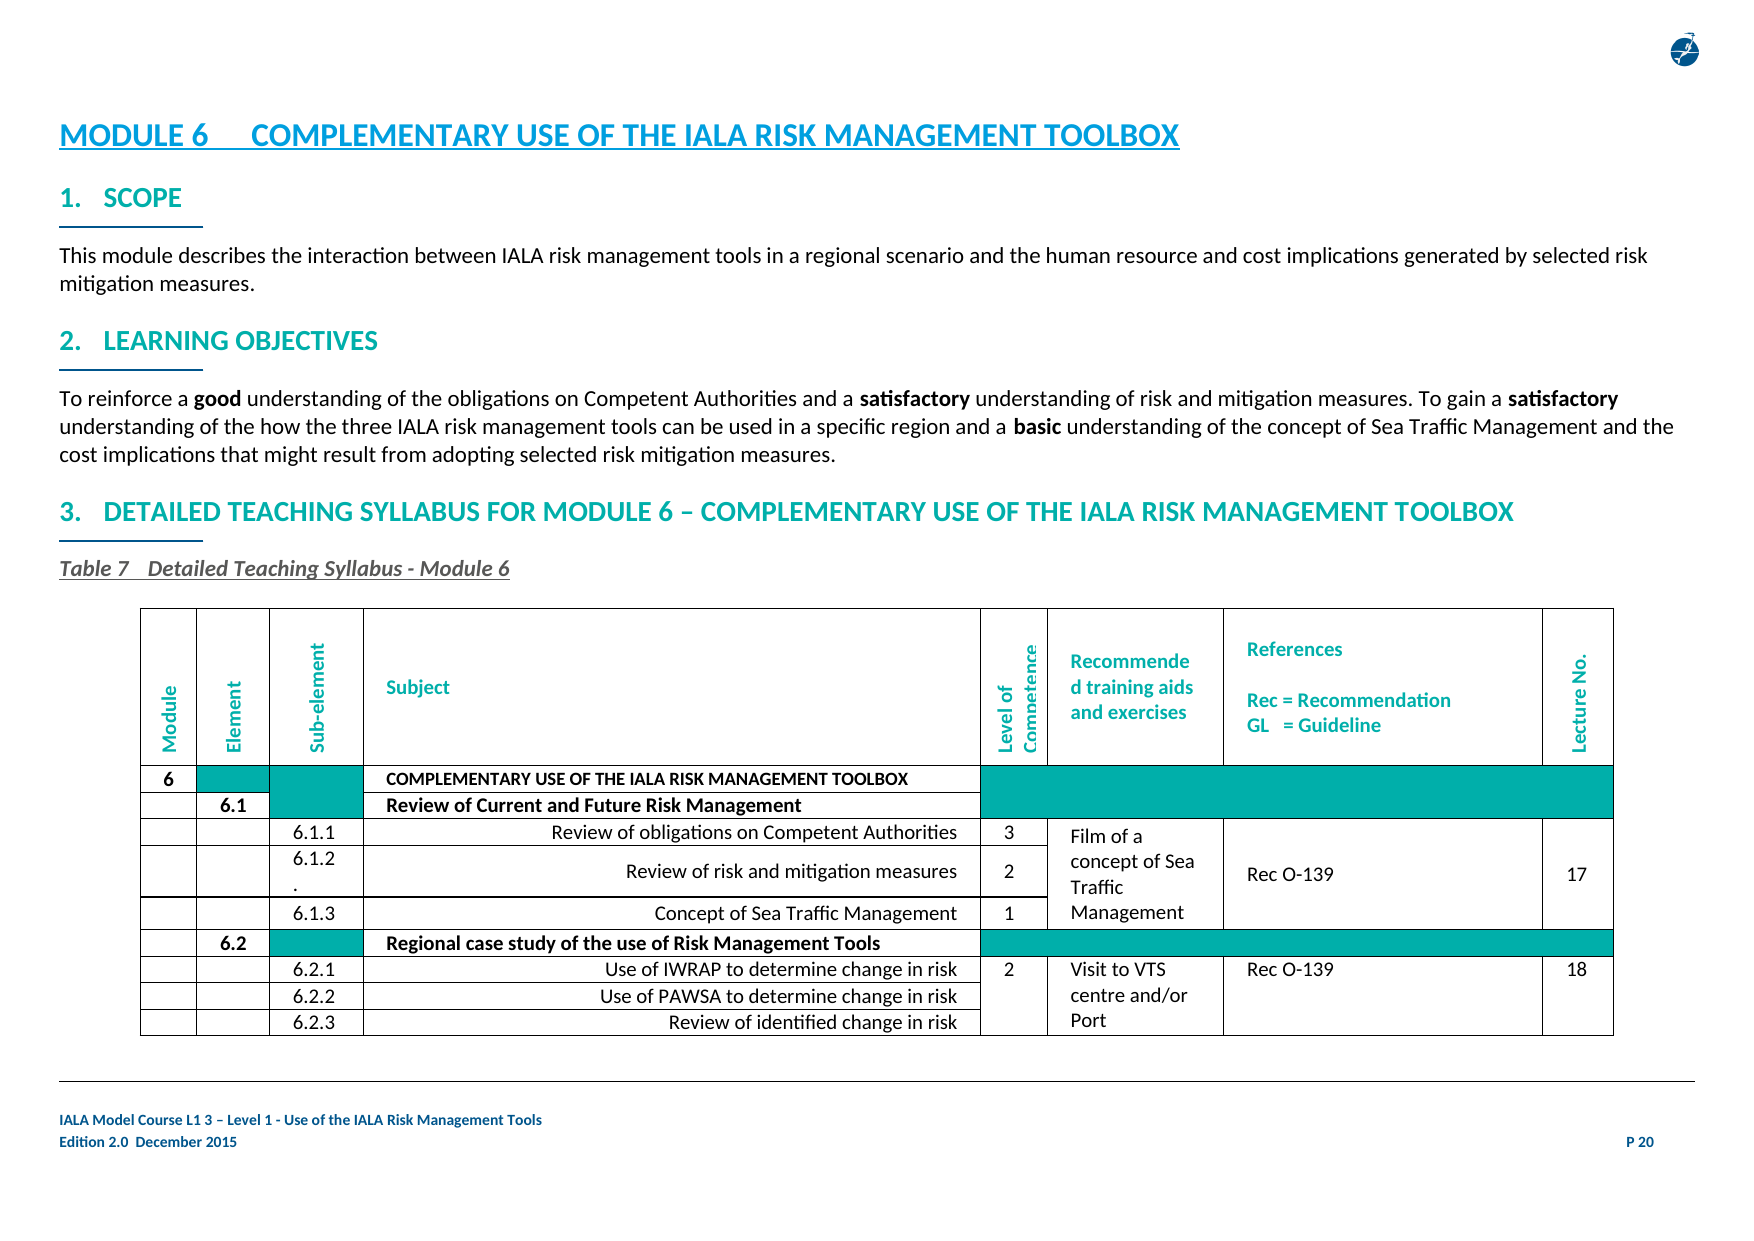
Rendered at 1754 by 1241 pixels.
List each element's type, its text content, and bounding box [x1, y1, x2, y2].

table_cell 6.2.1 [270, 957, 363, 982]
table_cell [141, 846, 196, 896]
table_cell [141, 930, 196, 956]
table_cell [197, 957, 269, 982]
table_header Module [141, 609, 196, 765]
table_cell [981, 766, 1613, 818]
table_cell [141, 819, 196, 844]
table_cell [197, 846, 269, 896]
table_cell 6.1 [197, 793, 269, 818]
table_cell Use of IWRAP to determine change in risk [364, 957, 980, 982]
table_cell [197, 1010, 269, 1035]
table_cell Film of a concept of Sea Traffic Management [1048, 819, 1223, 929]
table_header Level of Competence [981, 609, 1047, 765]
table_cell [141, 1010, 196, 1035]
table_cell Regional case study of the use of Risk Management Tools [364, 930, 980, 956]
subtitle LEARNING OBJECTIVES [59, 322, 1695, 358]
table_cell [981, 930, 1613, 956]
table_cell [270, 930, 363, 956]
table_cell Rec O-139 [1224, 957, 1542, 1035]
text COMPLEMENTARY USE OF THE IALA RISK MANAGEMENT TOOLBOX [59, 114, 1695, 154]
table_cell [141, 957, 196, 982]
text Detailed Teaching Syllabus - Module 6 [59, 554, 1695, 582]
table_header References Rec = Recommendation GL = Guideline [1224, 609, 1542, 765]
table_cell Review of Current and Future Risk Management [364, 793, 980, 818]
table_cell [141, 898, 196, 929]
table_header Subject [364, 609, 980, 765]
table_cell COMPLEMENTARY USE OF THE IALA RISK MANAGEMENT TOOLBOX [364, 766, 980, 792]
table_cell 2 [981, 957, 1047, 1035]
table_cell 3 [981, 819, 1047, 844]
table_cell 6.2 [197, 930, 269, 956]
table_header Sub-element [270, 609, 363, 765]
table_cell 6.1.1 [270, 819, 363, 844]
table_cell [270, 766, 363, 818]
table_cell 1 [981, 898, 1047, 929]
table_cell 18 [1543, 957, 1613, 1035]
subtitle DETAILED TEACHING SYLLABUS FOR MODULE 6 – COMPLEMENTARY USE OF THE IALA RISK MANAGEMENT TOOLBOX [59, 493, 1695, 528]
table_cell Visit to VTS centre and/or Port operations [1048, 957, 1223, 1035]
table_cell Review of risk and mitigation measures [364, 846, 980, 896]
table_cell Concept of Sea Traffic Management [364, 898, 980, 929]
table_header Recommended training aids and exercises [1048, 609, 1223, 765]
table_cell Review of identified change in risk [364, 1010, 980, 1035]
table_cell [141, 983, 196, 1008]
table_cell 6 [141, 766, 196, 792]
table_cell [197, 819, 269, 844]
table_cell Rec O-139 [1224, 819, 1542, 929]
table_cell 6.1.2. [270, 846, 363, 896]
text This module describes the interaction between IALA risk management tools in a regional scenario and the human resource and cost implications generated by selected risk mitigation measures. [59, 241, 1695, 297]
table_cell Review of obligations on Competent Authorities [364, 819, 980, 844]
text To reinforce a good understanding of the obligations on Competent Authorities and a satisfactory understanding of risk and mitigation measures. To gain a satisfactory understanding of the how the three IALA risk management tools can be used in a specific region and a basic understanding of the concept of Sea Traffic Management and the cost implications that might result from adopting selected risk mitigation measures. [59, 384, 1695, 468]
table_cell 6.2.2 [270, 983, 363, 1008]
table_cell [197, 766, 269, 792]
table_cell [197, 898, 269, 929]
subtitle SCOPE [59, 179, 1695, 215]
table_cell [197, 983, 269, 1008]
table_cell Use of PAWSA to determine change in risk [364, 983, 980, 1008]
table_cell 6.1.3 [270, 898, 363, 929]
table_header Lecture No. [1543, 609, 1613, 765]
table_cell [141, 793, 196, 818]
table_cell 2 [981, 846, 1047, 896]
picture [1639, 0, 1754, 101]
table_cell 17 [1543, 819, 1613, 929]
table_header Element [197, 609, 269, 765]
table_cell 6.2.3 [270, 1010, 363, 1035]
